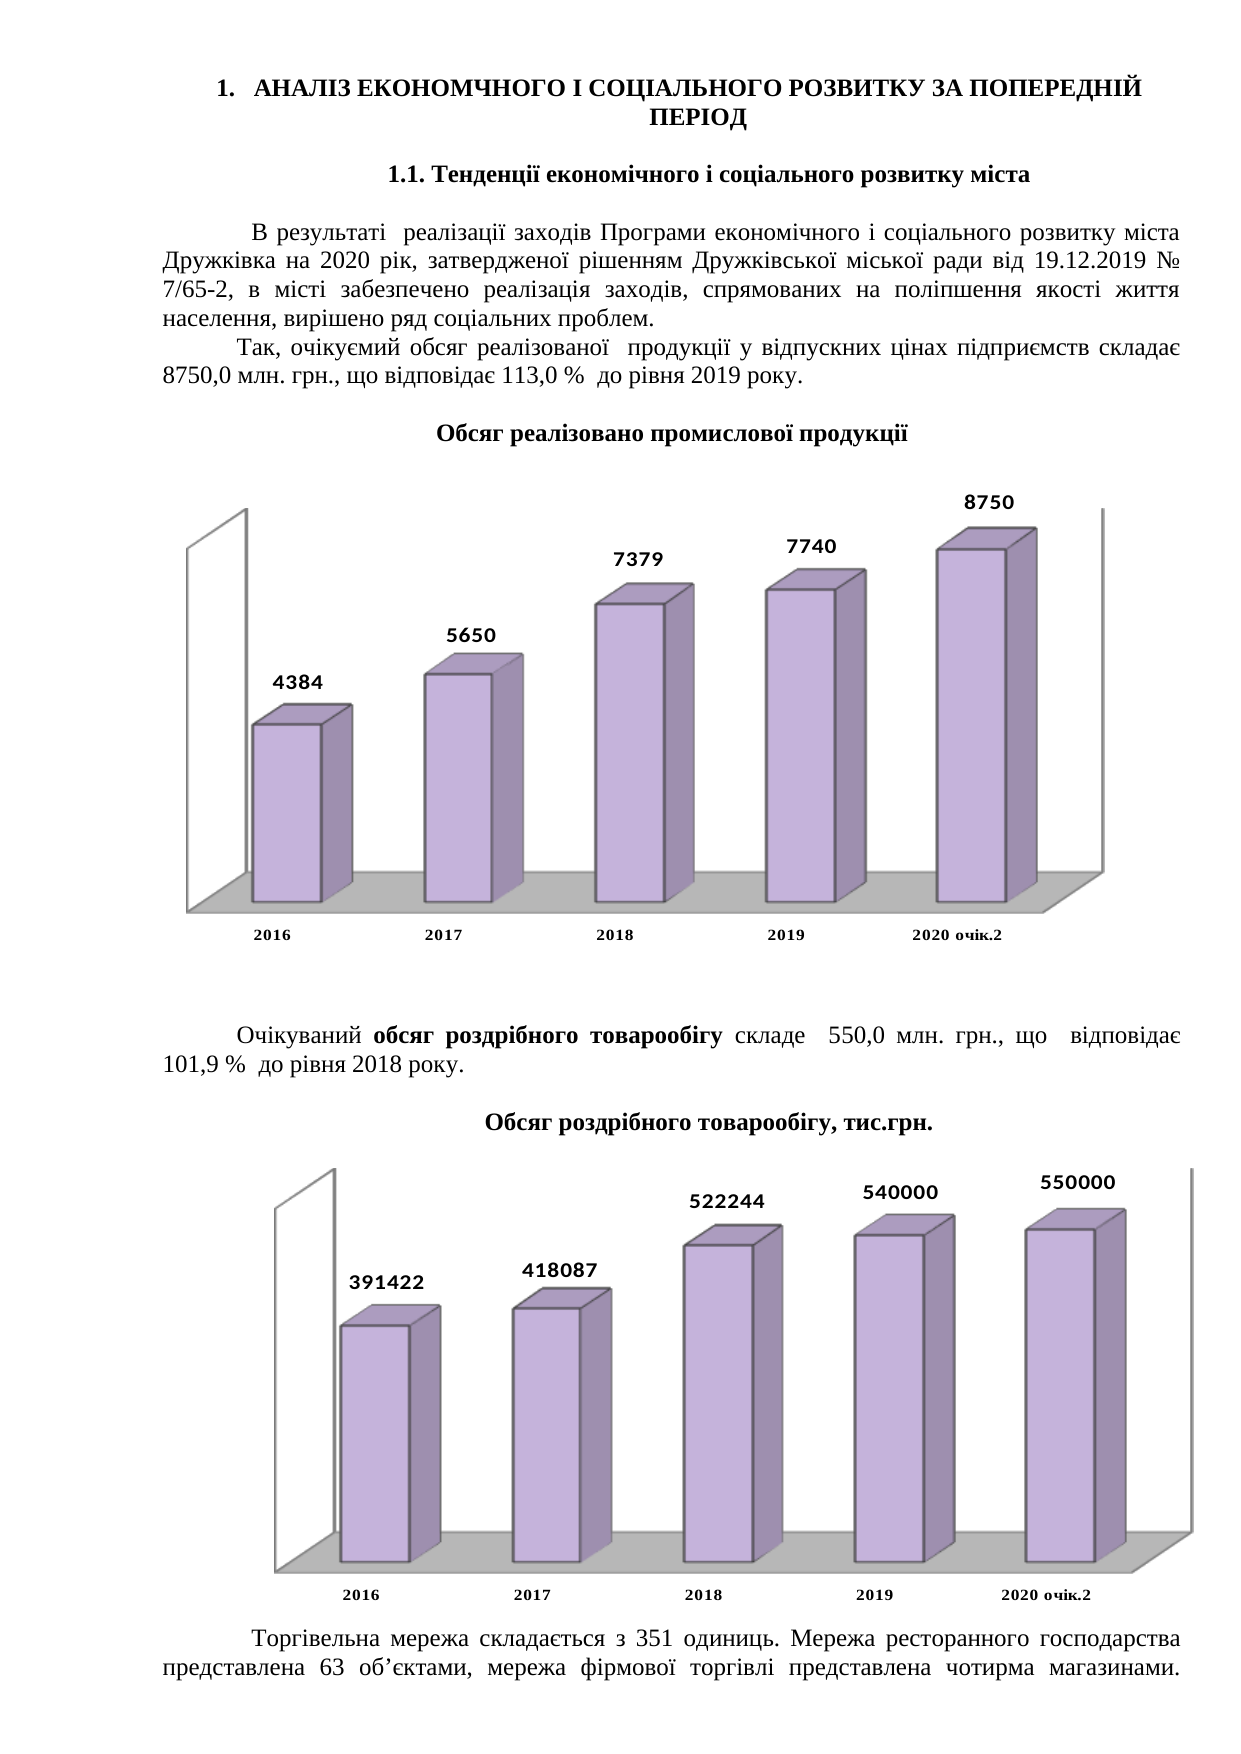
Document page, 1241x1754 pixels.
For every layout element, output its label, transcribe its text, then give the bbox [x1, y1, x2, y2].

text Обсяг реалізовано промислової продукції [162, 418, 1181, 447]
list аналіз економчного і соціального розвитку за попередній період [177, 73, 1181, 131]
text 1.1. Тенденції економічного і соціального розвитку міста [162, 159, 1181, 188]
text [162, 1623, 1181, 1681]
text Очікуваний обсяг роздрібного товарообігу складе 550,0 млн. грн., що відповідає 101,9 % до рівня 2018 року. [162, 1021, 1181, 1078]
text Обсяг роздрібного товарообігу, тис.грн. [162, 1107, 1181, 1136]
text Так, очікуємий обсяг реалізованої продукції у відпускних цінах підприємств складає 8750,0 млн. грн., що відповідає 113,0 % до рівня 2019 року. [162, 332, 1181, 389]
text В результаті реалізації заходів Програми економічного і соціального розвитку міста Дружківка на 2020 рік, затвердженої рішенням Дружківської міської ради від 19.12.2019 № 7/65-2, в місті забезпечено реалізація заходів, спрямованих на поліпшення якості життя населення, вирішено ряд соціальних проблем. [162, 217, 1181, 332]
